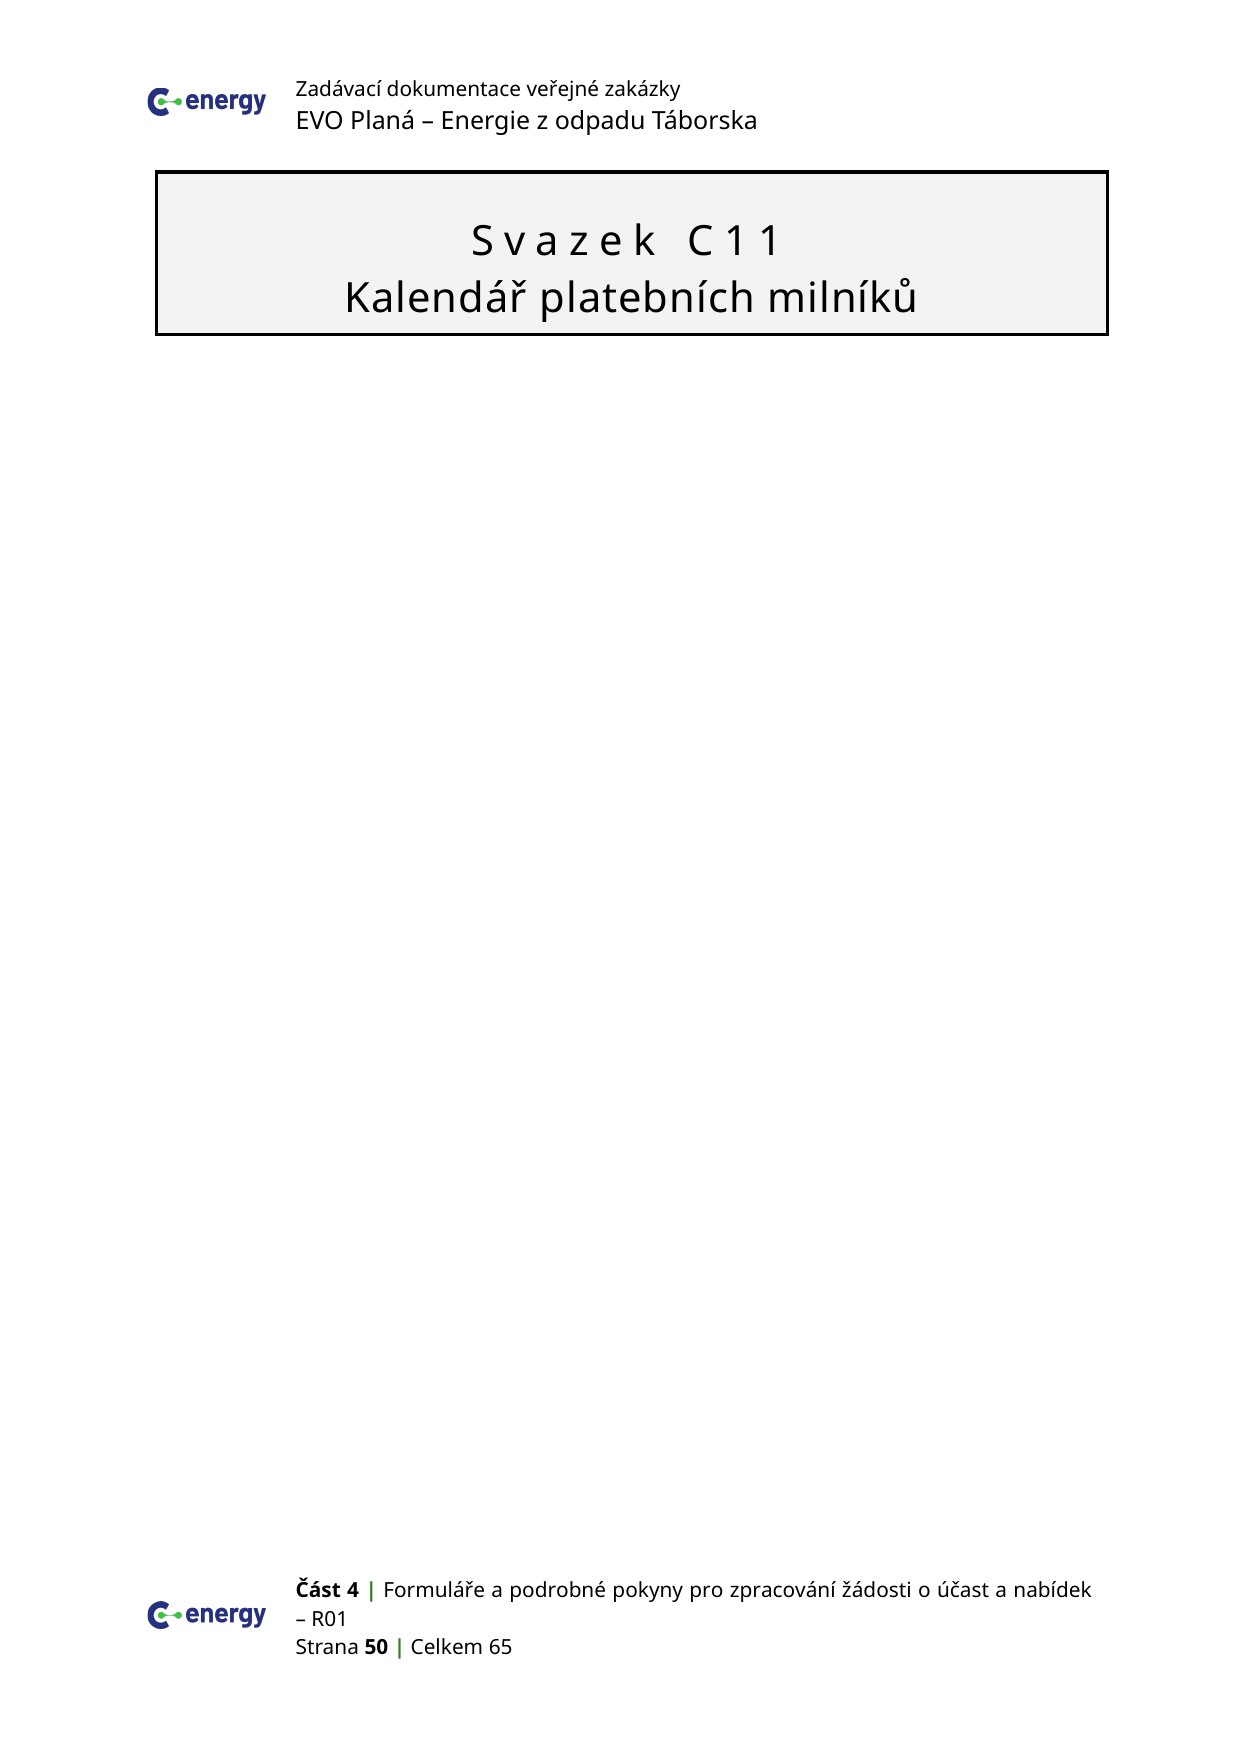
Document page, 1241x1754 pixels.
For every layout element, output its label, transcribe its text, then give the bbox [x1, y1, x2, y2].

picture [147, 1601, 266, 1629]
table_header Svazek C11 Kalendář platebních milníků [158, 174, 1106, 333]
picture [147, 88, 266, 116]
